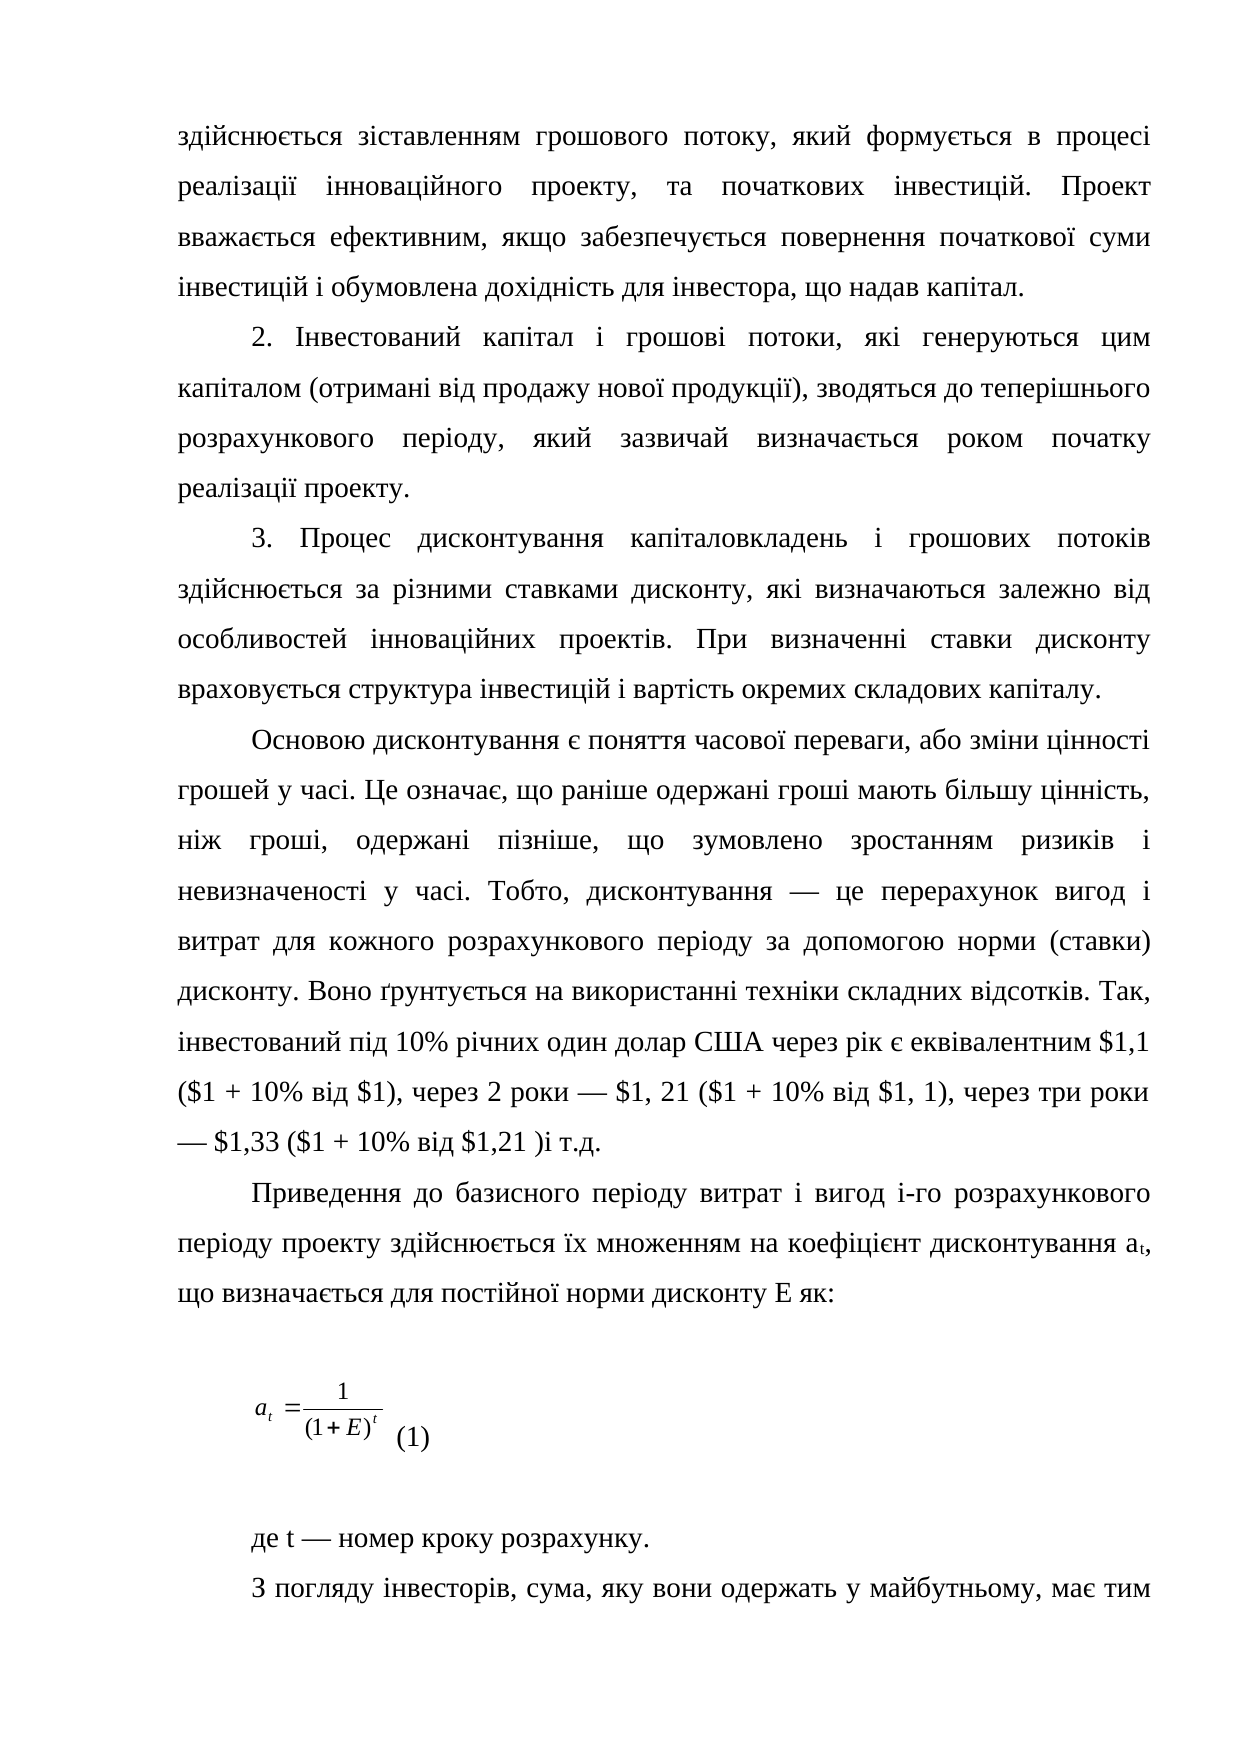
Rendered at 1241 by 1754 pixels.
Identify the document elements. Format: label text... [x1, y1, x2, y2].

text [177, 1570, 1152, 1603]
text де t — номер кроку розрахунку. [177, 1520, 1152, 1553]
text 2. Інвестований капітал і грошові потоки, які генеруються цим капіталом (отримані від продажу нової продукції), зводяться до теперішнього розрахункового періоду, який зазвичай визначається роком початку реалізації проекту. [177, 319, 1152, 504]
text 3. Процес дисконтування капіталовкладень і грошових потоків здійснюється за різними ставками дисконту, які визначаються залежно від особливостей інноваційних проектів. При визначенні ставки дисконту враховується структура інвестицій і вартість окремих складових капіталу. [177, 521, 1152, 705]
text (1) [177, 1376, 1152, 1453]
text Приведення до базисного періоду витрат і вигод і-го розрахункового періоду проекту здійснюється їх множенням на коефіцієнт дисконтування аt, що визначається для постійної норми дисконту Е як: [177, 1175, 1152, 1309]
text Основою дисконтування є поняття часової переваги, або зміни цінності грошей у часі. Це означає, що раніше одержані гроші мають більшу цінність, ніж гроші, одержані пізніше, що зумовлено зростанням ризиків і невизначеності у часі. Тобто, дисконтування — це перерахунок вигод і витрат для кожного розрахункового періоду за допомогою норми (ставки) дисконту. Воно ґрунтується на використанні техніки складних відсотків. Так, інвестований під 10% річних один долар США через рік є еквівалентним $1,1 ($1 + 10% від $1), через 2 роки — $1, 21 ($1 + 10% від $1, 1), через три роки — $1,33 ($1 + 10% від $1,21 )і т.д. [177, 722, 1152, 1158]
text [177, 118, 1152, 303]
